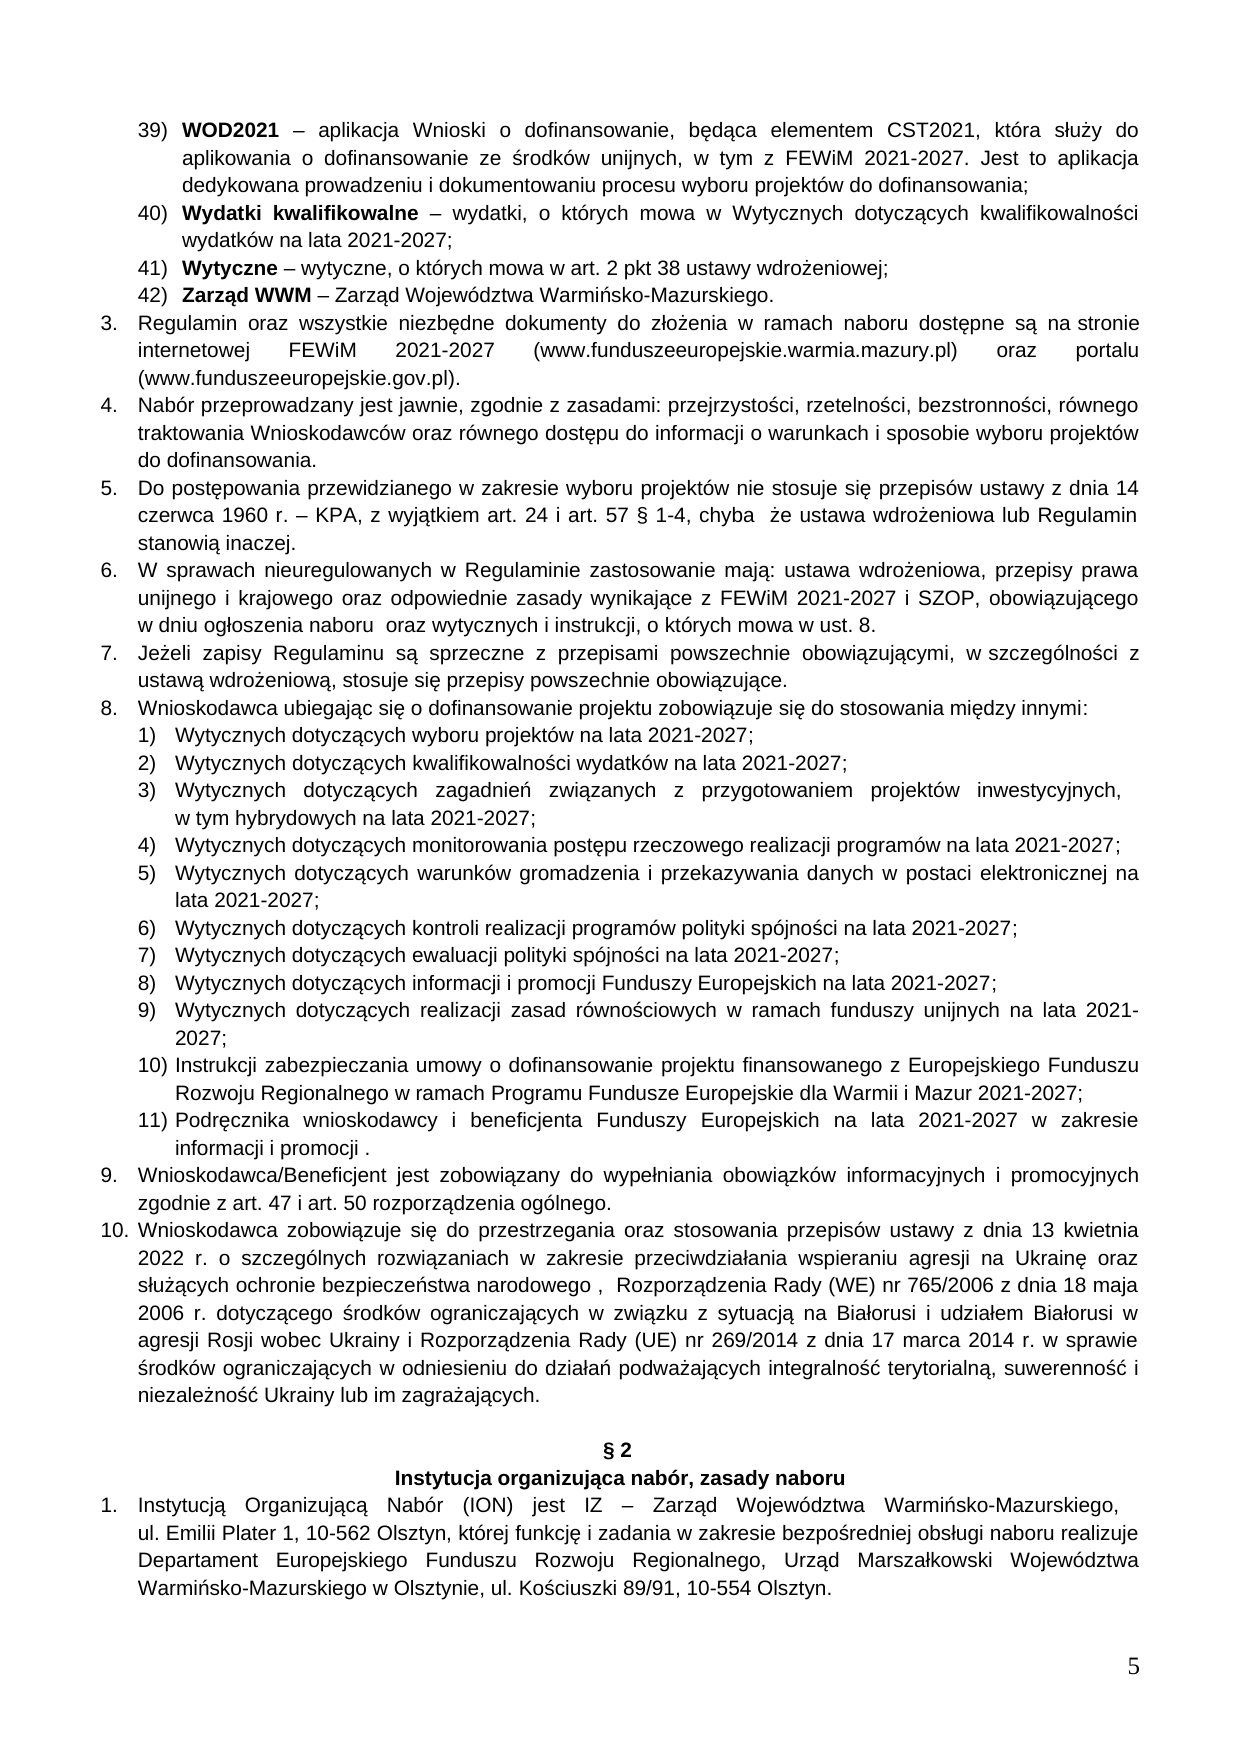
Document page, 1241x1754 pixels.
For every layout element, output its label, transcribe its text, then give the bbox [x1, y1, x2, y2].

list Do postępowania przewidzianego w zakresie wyboru projektów nie stosuje się przepisów ustawy z dnia 14 czerwca 1960 r. – KPA, z wyjątkiem art. 24 i art. 57 § 1-4, chyba że ustawa wdrożeniowa lub Regulamin stanowią inaczej. [100, 476, 1140, 554]
list Wytycznych dotyczących zagadnień związanych z przygotowaniem projektów inwestycyjnych, w tym hybrydowych na lata 2021-2027; [138, 778, 1140, 829]
list Wydatki kwalifikowalne – wydatki, o których mowa w Wytycznych dotyczących kwalifikowalności wydatków na lata 2021-2027; [138, 201, 1140, 252]
list Jeżeli zapisy Regulaminu są sprzeczne z przepisami powszechnie obowiązującymi, w szczególności z ustawą wdrożeniową, stosuje się przepisy powszechnie obowiązujące. [100, 641, 1140, 692]
list W sprawach nieuregulowanych w Regulaminie zastosowanie mają: ustawa wdrożeniowa, przepisy prawa unijnego i krajowego oraz odpowiednie zasady wynikające z FEWiM 2021-2027 i SZOP, obowiązującego w dniu ogłoszenia naboru oraz wytycznych i instrukcji, o których mowa w ust. 8. [100, 558, 1140, 637]
list WOD2021 – aplikacja Wnioski o dofinansowanie, będąca elementem CST2021, która służy do aplikowania o dofinansowanie ze środków unijnych, w tym z FEWiM 2021-2027. Jest to aplikacja dedykowana prowadzeniu i dokumentowaniu procesu wyboru projektów do dofinansowania; [138, 118, 1140, 197]
list Wnioskodawca zobowiązuje się do przestrzegania oraz stosowania przepisów ustawy z dnia 13 kwietnia 2022 r. o szczególnych rozwiązaniach w zakresie przeciwdziałania wspieraniu agresji na Ukrainę oraz służących ochronie bezpieczeństwa narodowego , Rozporządzenia Rady (WE) nr 765/2006 z dnia 18 maja 2006 r. dotyczącego środków ograniczających w związku z sytuacją na Białorusi i udziałem Białorusi w agresji Rosji wobec Ukrainy i Rozporządzenia Rady (UE) nr 269/2014 z dnia 17 marca 2014 r. w sprawie środków ograniczających w odniesieniu do działań podważających integralność terytorialną, suwerenność i niezależność Ukrainy lub im zagrażających. [100, 1218, 1140, 1407]
list Wytycznych dotyczących warunków gromadzenia i przekazywania danych w postaci elektronicznej na lata 2021-2027; [138, 861, 1140, 912]
list Podręcznika wnioskodawcy i beneficjenta Funduszy Europejskich na lata 2021-2027 w zakresie informacji i promocji . [138, 1108, 1140, 1159]
list Wytycznych dotyczących monitorowania postępu rzeczowego realizacji programów na lata 2021-2027; [138, 833, 1140, 857]
list Wytyczne – wytyczne, o których mowa w art. 2 pkt 38 ustawy wdrożeniowej; [138, 256, 1140, 279]
list Instrukcji zabezpieczania umowy o dofinansowanie projektu finansowanego z Europejskiego Funduszu Rozwoju Regionalnego w ramach Programu Fundusze Europejskie dla Warmii i Mazur 2021-2027; [138, 1053, 1140, 1104]
list Wytycznych dotyczących kwalifikowalności wydatków na lata 2021-2027; [138, 751, 1140, 774]
list Wytycznych dotyczących kontroli realizacji programów polityki spójności na lata 2021-2027; [138, 916, 1140, 939]
list Wytycznych dotyczących wyboru projektów na lata 2021-2027; [138, 723, 1140, 747]
list Instytucją Organizującą Nabór (ION) jest IZ – Zarząd Województwa Warmińsko-Mazurskiego, ul. Emilii Plater 1, 10-562 Olsztyn, której funkcję i zadania w zakresie bezpośredniej obsługi naboru realizuje Departament Europejskiego Funduszu Rozwoju Regionalnego, Urząd Marszałkowski Województwa Warmińsko-Mazurskiego w Olsztynie, ul. Kościuszki 89/91, 10-554 Olsztyn. [100, 1493, 1140, 1599]
list Wytycznych dotyczących informacji i promocji Funduszy Europejskich na lata 2021-2027; [138, 971, 1140, 994]
list Wnioskodawca/Beneficjent jest zobowiązany do wypełniania obowiązków informacyjnych i promocyjnych zgodnie z art. 47 i art. 50 rozporządzenia ogólnego. [100, 1163, 1140, 1214]
subtitle § 2 Instytucja organizująca nabór, zasady naboru [100, 1438, 1140, 1489]
list Wytycznych dotyczących realizacji zasad równościowych w ramach funduszy unijnych na lata 2021-2027; [138, 998, 1140, 1049]
list Wnioskodawca ubiegając się o dofinansowanie projektu zobowiązuje się do stosowania między innymi: [100, 696, 1140, 719]
list Wytycznych dotyczących ewaluacji polityki spójności na lata 2021-2027; [138, 943, 1140, 967]
list Regulamin oraz wszystkie niezbędne dokumenty do złożenia w ramach naboru dostępne są na stronie internetowej FEWiM 2021-2027 (www.funduszeeuropejskie.warmia.mazury.pl) oraz portalu (www.funduszeeuropejskie.gov.pl). [100, 311, 1140, 389]
list Zarząd WWM – Zarząd Województwa Warmińsko-Mazurskiego. [138, 283, 1140, 307]
list Nabór przeprowadzany jest jawnie, zgodnie z zasadami: przejrzystości, rzetelności, bezstronności, równego traktowania Wnioskodawców oraz równego dostępu do informacji o warunkach i sposobie wyboru projektów do dofinansowania. [100, 393, 1140, 472]
